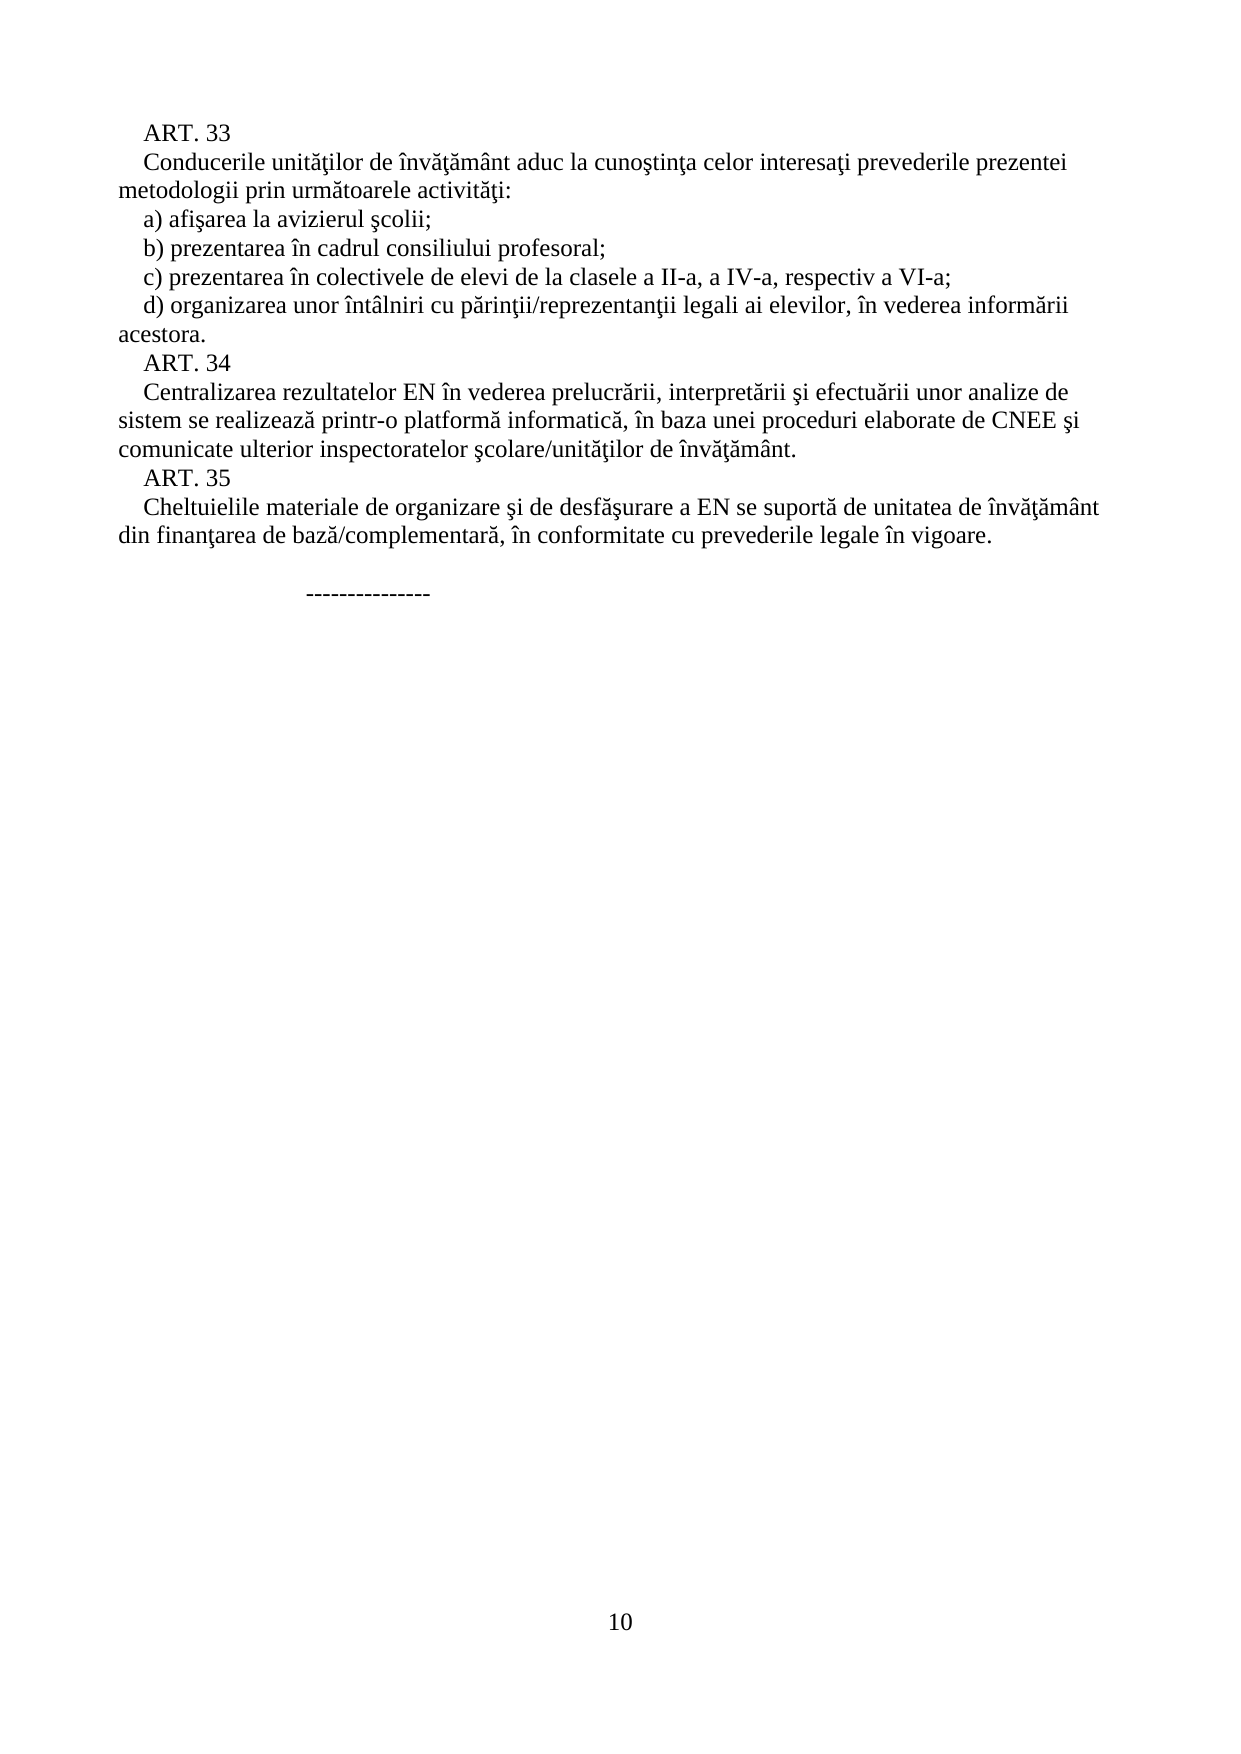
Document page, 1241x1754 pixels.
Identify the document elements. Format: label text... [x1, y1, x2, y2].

text ART. 35 [118, 463, 1122, 492]
text b) prezentarea în cadrul consiliului profesoral; [118, 233, 1122, 262]
text Cheltuielile materiale de organizare şi de desfăşurare a EN se suportă de unitatea de învăţământ din finanţarea de bază/complementară, în conformitate cu prevederile legale în vigoare. [118, 492, 1122, 549]
text Conducerile unităţilor de învăţământ aduc la cunoştinţa celor interesaţi prevederile prezentei metodologii prin următoarele activităţi: [118, 147, 1122, 204]
text ART. 34 [118, 348, 1122, 377]
text c) prezentarea în colectivele de elevi de la clasele a II-a, a IV-a, respectiv a VI-a; [118, 262, 1122, 291]
text d) organizarea unor întâlniri cu părinţii/reprezentanţii legali ai elevilor, în vederea informării acestora. [118, 291, 1122, 348]
text Centralizarea rezultatelor EN în vederea prelucrării, interpretării şi efectuării unor analize de sistem se realizează printr-o platformă informatică, în baza unei proceduri elaborate de CNEE şi comunicate ulterior inspectoratelor şcolare/unităţilor de învăţământ. [118, 377, 1122, 463]
text a) afişarea la avizierul şcolii; [118, 204, 1122, 233]
text --------------- [118, 578, 1122, 607]
text ART. 33 [118, 118, 1122, 147]
